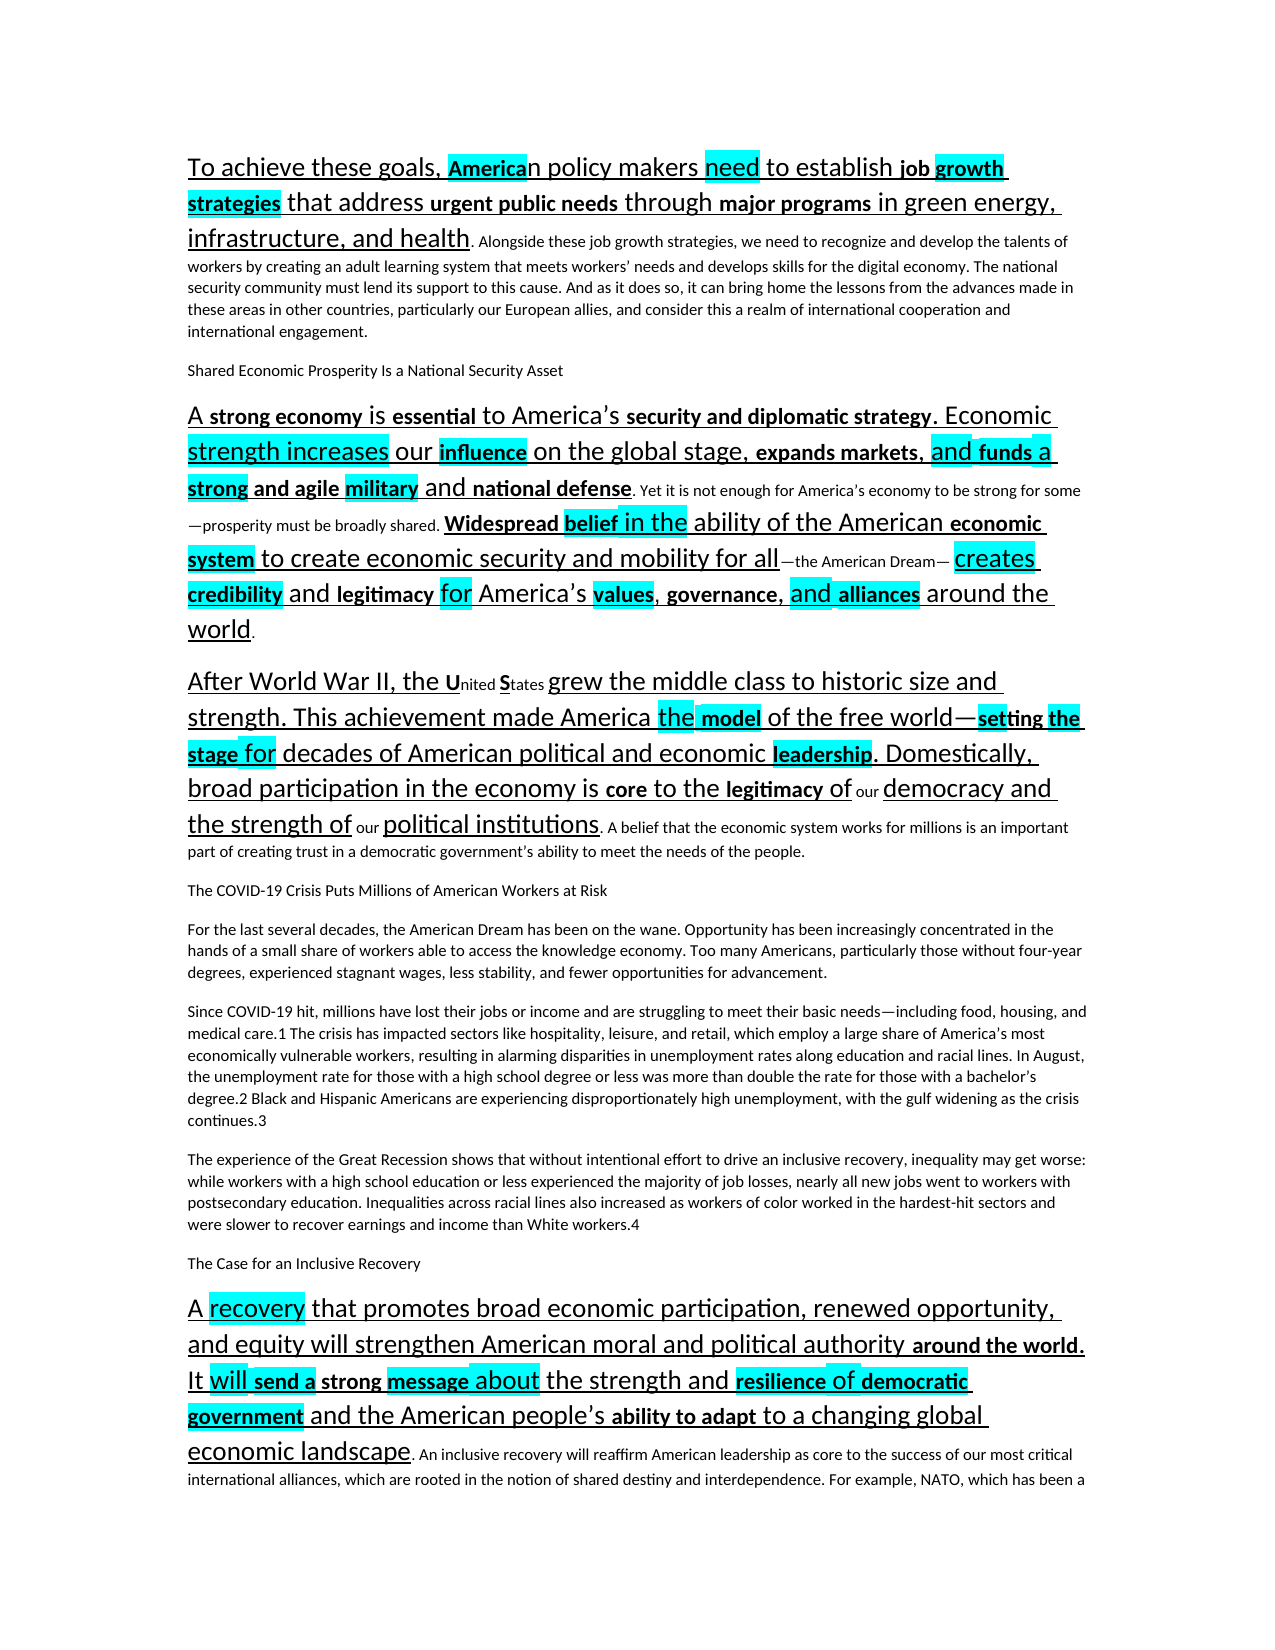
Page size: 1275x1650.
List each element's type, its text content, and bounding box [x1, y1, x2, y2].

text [187, 1292, 1087, 1489]
text A strong economy is essential to America’s security and diplomatic strategy. Economic strength increases our influence on the global stage, expands markets, and funds a strong and agile military and national defense. Yet it is not enough for America’s economy to be strong for some—prosperity must be broadly shared. Widespread belief in the ability of the American economic system to create economic security and mobility for all—the American Dream— creates credibility and legitimacy for America’s values, governance, and alliances around the world. [187, 398, 1087, 645]
text Since COVID-19 hit, millions have lost their jobs or income and are struggling to meet their basic needs—including food, housing, and medical care.1 The crisis has impacted sectors like hospitality, leisure, and retail, which employ a large share of America’s most economically vulnerable workers, resulting in alarming disparities in unemployment rates along education and racial lines. In August, the unemployment rate for those with a high school degree or less was more than double the rate for those with a bachelor’s degree.2 Black and Hispanic Americans are experiencing disproportionately high unemployment, with the gulf widening as the crisis continues.3 [187, 1001, 1087, 1131]
text The COVID-19 Crisis Puts Millions of American Workers at Risk [187, 880, 1087, 901]
text Shared Economic Prosperity Is a National Security Asset [187, 360, 1087, 380]
text For the last several decades, the American Dream has been on the wane. Opportunity has been increasingly concentrated in the hands of a small share of workers able to access the knowledge economy. Too many Americans, particularly those without four-year degrees, experienced stagnant wages, less stability, and fewer opportunities for advancement. [187, 919, 1087, 983]
text The Case for an Inclusive Recovery [187, 1253, 1087, 1273]
text The experience of the Great Recession shows that without intentional effort to drive an inclusive recovery, inequality may get worse: while workers with a high school education or less experienced the majority of job losses, nearly all new jobs went to workers with postsecondary education. Inequalities across racial lines also increased as workers of color worked in the hardest-hit sectors and were slower to recover earnings and income than White workers.4 [187, 1149, 1087, 1235]
text To achieve these goals, American policy makers need to establish job growth strategies that address urgent public needs through major programs in green energy, infrastructure, and health. Alongside these job growth strategies, we need to recognize and develop the talents of workers by creating an adult learning system that meets workers’ needs and develops skills for the digital economy. The national security community must lend its support to this cause. And as it does so, it can bring home the lessons from the advances made in these areas in other countries, particularly our European allies, and consider this a realm of international cooperation and international engagement. [187, 150, 1087, 342]
text After World War II, the United States grew the middle class to historic size and strength. This achievement made America the model of the free world—setting the stage for decades of American political and economic leadership. Domestically, broad participation in the economy is core to the legitimacy of our democracy and the strength of our political institutions. A belief that the economic system works for millions is an important part of creating trust in a democratic government’s ability to meet the needs of the people. [187, 664, 1087, 862]
